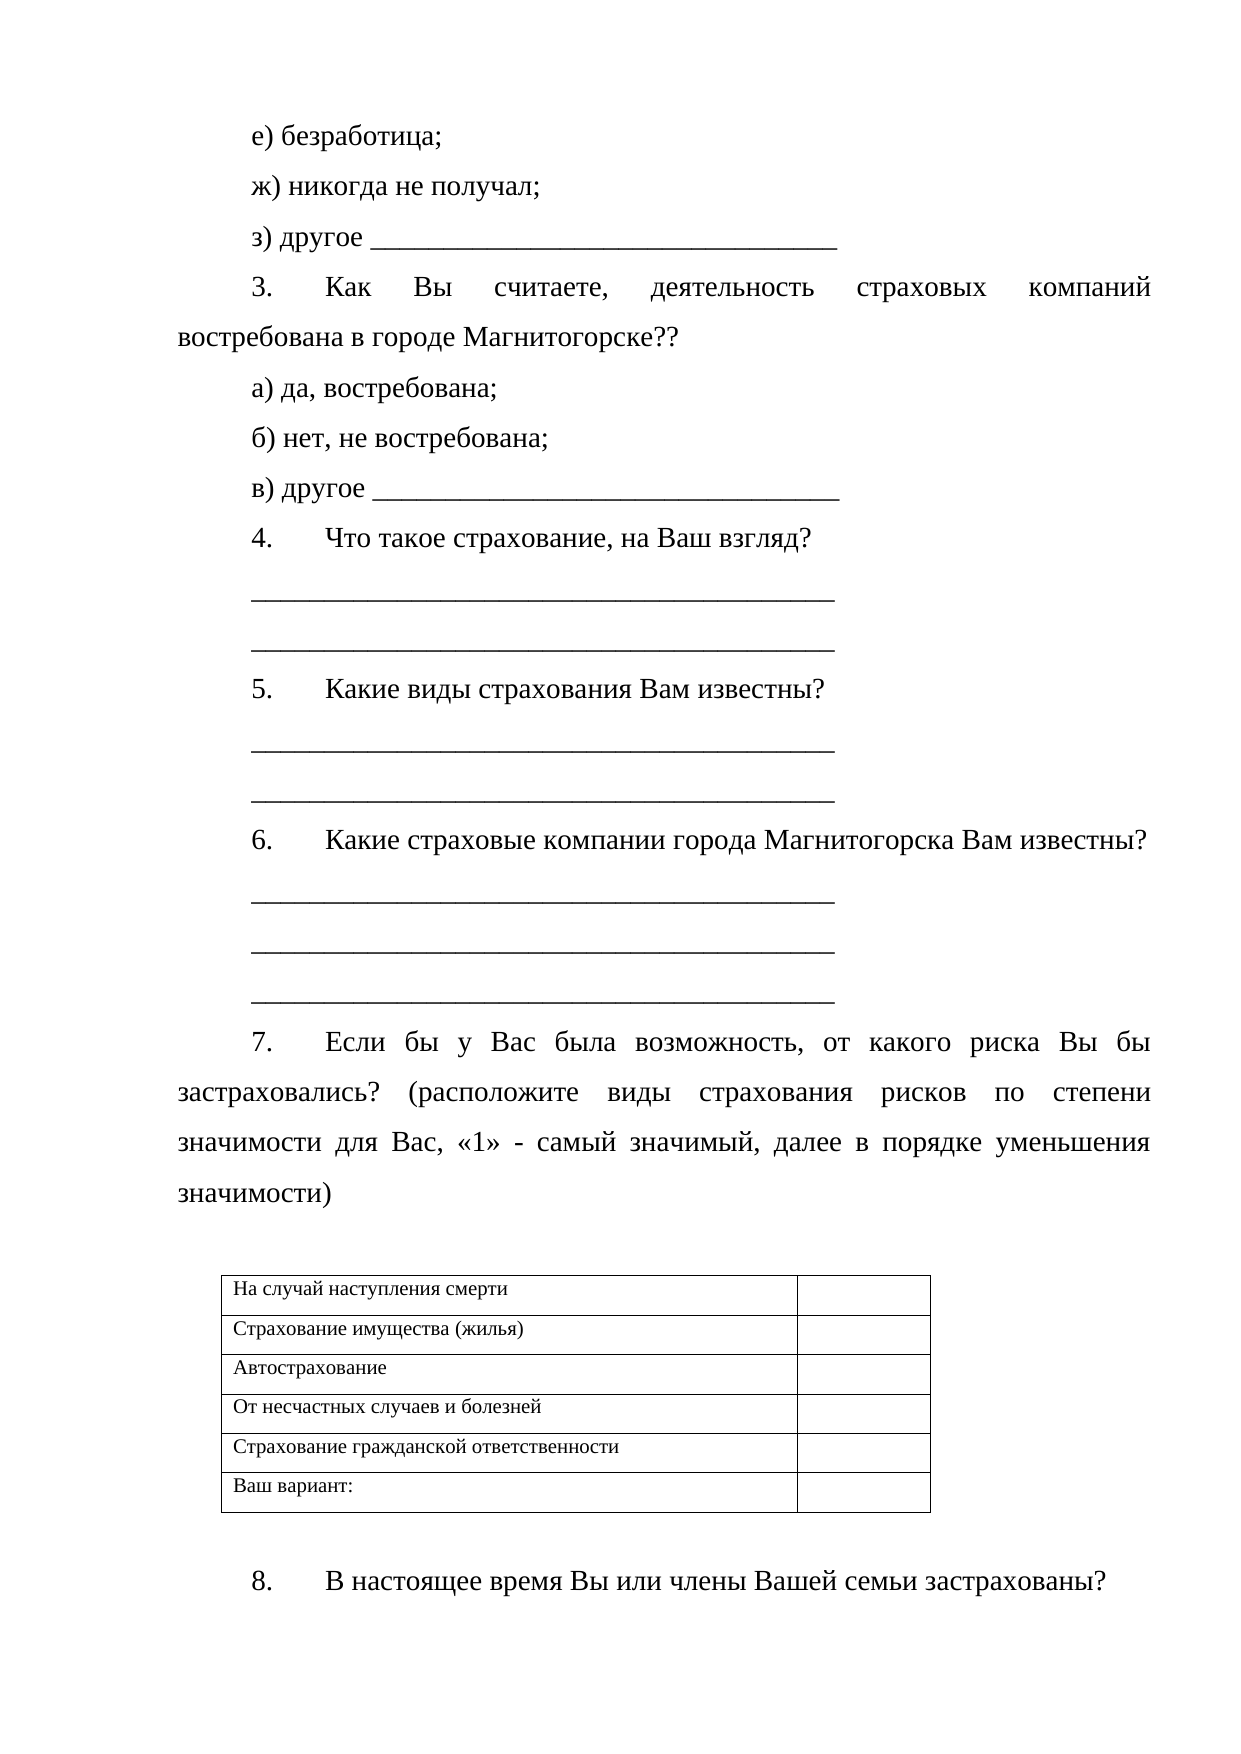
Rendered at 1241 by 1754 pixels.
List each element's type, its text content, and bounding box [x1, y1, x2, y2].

list В настоящее время Вы или члены Вашей семьи застрахованы? [177, 1563, 1152, 1596]
table_cell Страхование имущества (жилья) [222, 1316, 797, 1354]
text б) нет, не востребована; [177, 420, 1152, 453]
list Какие виды страхования Вам известны? [177, 672, 1152, 705]
table_cell От несчастных случаев и болезней [222, 1395, 797, 1433]
table_cell [798, 1473, 930, 1512]
table_cell [798, 1316, 930, 1354]
table_cell Автострахование [222, 1355, 797, 1393]
text ________________________________________ [177, 923, 1152, 957]
table_cell [798, 1434, 930, 1472]
text ________________________________________ [177, 772, 1152, 806]
table_cell Ваш вариант: [222, 1473, 797, 1512]
table_cell [798, 1355, 930, 1393]
text в) другое ________________________________ [177, 470, 1152, 504]
table_cell [798, 1395, 930, 1433]
text ________________________________________ [177, 722, 1152, 755]
text ________________________________________ [177, 973, 1152, 1007]
text ж) никогда не получал; [177, 168, 1152, 202]
table_header [798, 1276, 930, 1315]
text а) да, востребована; [177, 370, 1152, 403]
list Какие страховые компании города Магнитогорска Вам известны? [177, 822, 1152, 856]
text е) безработица; [177, 118, 1152, 152]
list Если бы у Вас была возможность, от какого риска Вы бы застраховались? (расположите виды страхования рисков по степени значимости для Вас, «1» - самый значимый, далее в порядке уменьшения значимости) [177, 1024, 1152, 1208]
table_header На случай наступления смерти [222, 1276, 797, 1315]
table_cell Страхование гражданской ответственности [222, 1434, 797, 1472]
list Как Вы считаете, деятельность страховых компаний востребована в городе Магнитогорске?? [177, 269, 1152, 353]
text ________________________________________ [177, 873, 1152, 906]
text з) другое ________________________________ [177, 219, 1152, 252]
list Что такое страхование, на Ваш взгляд? [177, 521, 1152, 554]
text ________________________________________ [177, 571, 1152, 604]
text ________________________________________ [177, 621, 1152, 655]
